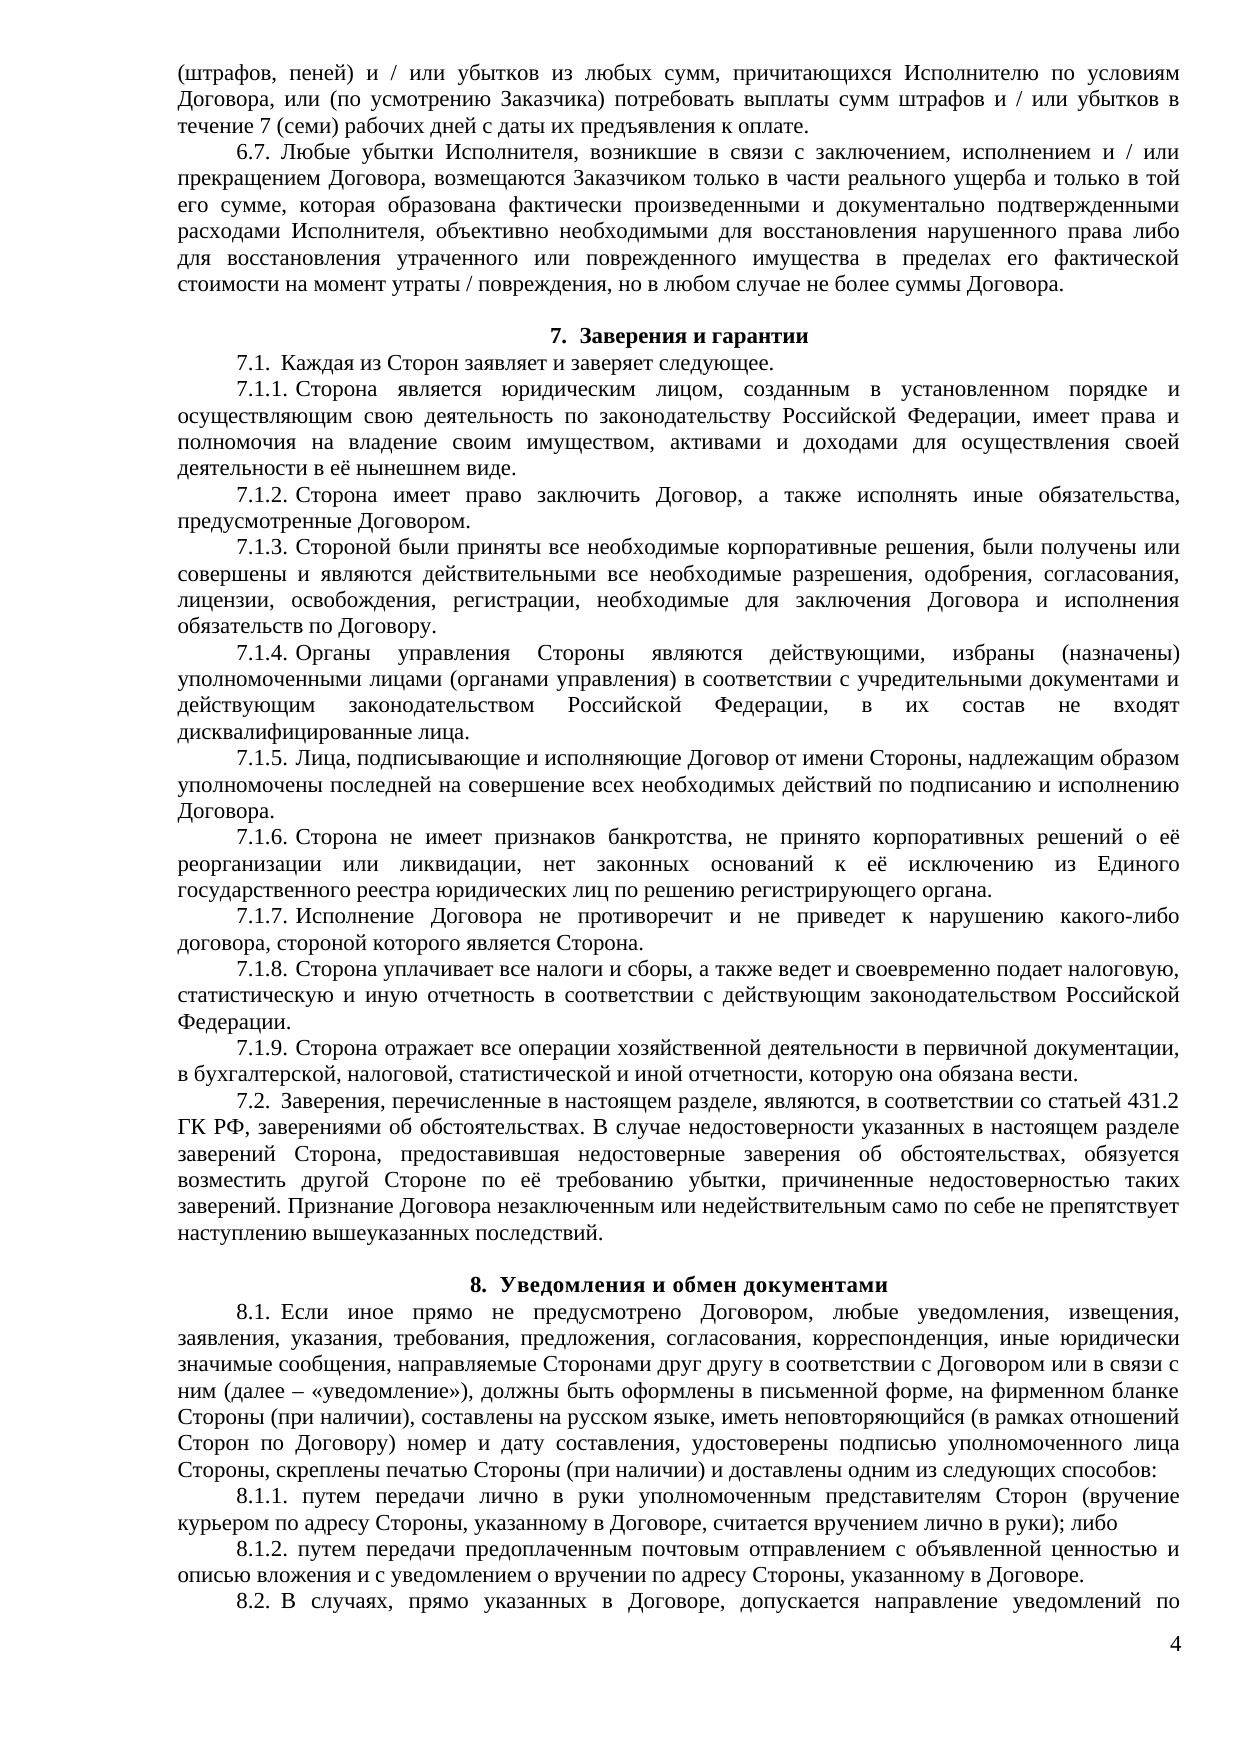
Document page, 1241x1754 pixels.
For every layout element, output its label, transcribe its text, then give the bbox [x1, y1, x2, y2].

list Заверения, перечисленные в настоящем разделе, являются, в соответствии со статьей 431.2 ГК РФ, заверениями об обстоятельствах. В случае недостоверности указанных в настоящем разделе заверений Сторона, предоставившая недостоверные заверения об обстоятельствах, обязуется возместить другой Стороне по её требованию убытки, причиненные недостоверностью таких заверений. Признание Договора незаключенным или недействительным само по себе не препятствует наступлению вышеуказанных последствий. [177, 1087, 1181, 1245]
list 8.1.1. путем передачи лично в руки уполномоченным представителям Сторон (вручение курьером по адресу Стороны, указанному в Договоре, считается вручением лично в руки); либо [177, 1482, 1181, 1535]
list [177, 59, 1181, 138]
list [177, 1588, 1181, 1614]
list Исполнение Договора не противоречит и не приведет к нарушению какого-либо договора, стороной которого является Сторона. [177, 902, 1181, 955]
list Если иное прямо не предусмотрено Договором, любые уведомления, извещения, заявления, указания, требования, предложения, согласования, корреспонденция, иные юридически значимые сообщения, направляемые Сторонами друг другу в соответствии с Договором или в связи с ним (далее – «уведомление»), должны быть оформлены в письменной форме, на фирменном бланке Стороны (при наличии), составлены на русском языке, иметь неповторяющийся (в рамках отношений Сторон по Договору) номер и дату составления, удостоверены подписью уполномоченного лица Стороны, скреплены печатью Стороны (при наличии) и доставлены одним из следующих способов: [177, 1298, 1181, 1482]
list 8.1.2. путем передачи предоплаченным почтовым отправлением с объявленной ценностью и описью вложения и с уведомлением о вручении по адресу Стороны, указанному в Договоре. [177, 1535, 1181, 1588]
list Сторона является юридическим лицом, созданным в установленном порядке и осуществляющим свою деятельность по законодательству Российской Федерации, имеет права и полномочия на владение своим имуществом, активами и доходами для осуществления своей деятельности в её нынешнем виде. [177, 375, 1181, 481]
list Каждая из Сторон заявляет и заверяет следующее. [177, 349, 1181, 375]
list Стороной были приняты все необходимые корпоративные решения, были получены или совершены и являются действительными все необходимые разрешения, одобрения, согласования, лицензии, освобождения, регистрации, необходимые для заключения Договора и исполнения обязательств по Договору. [177, 533, 1181, 639]
list Уведомления и обмен документами [177, 1271, 1181, 1298]
list Заверения и гарантии [177, 323, 1181, 349]
list Органы управления Стороны являются действующими, избраны (назначены) уполномоченными лицами (органами управления) в соответствии с учредительными документами и действующим законодательством Российской Федерации, в их состав не входят дисквалифицированные лица. [177, 639, 1181, 744]
list Сторона имеет право заключить Договор, а также исполнять иные обязательства, предусмотренные Договором. [177, 481, 1181, 533]
list Сторона уплачивает все налоги и сборы, а также ведет и своевременно подает налоговую, статистическую и иную отчетность в соответствии с действующим законодательством Российской Федерации. [177, 955, 1181, 1034]
list Любые убытки Исполнителя, возникшие в связи с заключением, исполнением и / или прекращением Договора, возмещаются Заказчиком только в части реального ущерба и только в той его сумме, которая образована фактически произведенными и документально подтвержденными расходами Исполнителя, объективно необходимыми для восстановления нарушенного права либо для восстановления утраченного или поврежденного имущества в пределах его фактической стоимости на момент утраты / повреждения, но в любом случае не более суммы Договора. [177, 138, 1181, 296]
list Сторона отражает все операции хозяйственной деятельности в первичной документации, в бухгалтерской, налоговой, статистической и иной отчетности, которую она обязана вести. [177, 1034, 1181, 1087]
list Сторона не имеет признаков банкротства, не принято корпоративных решений о её реорганизации или ликвидации, нет законных оснований к её исключению из Единого государственного реестра юридических лиц по решению регистрирующего органа. [177, 823, 1181, 902]
list Лица, подписывающие и исполняющие Договор от имени Стороны, надлежащим образом уполномочены последней на совершение всех необходимых действий по подписанию и исполнению Договора. [177, 744, 1181, 823]
